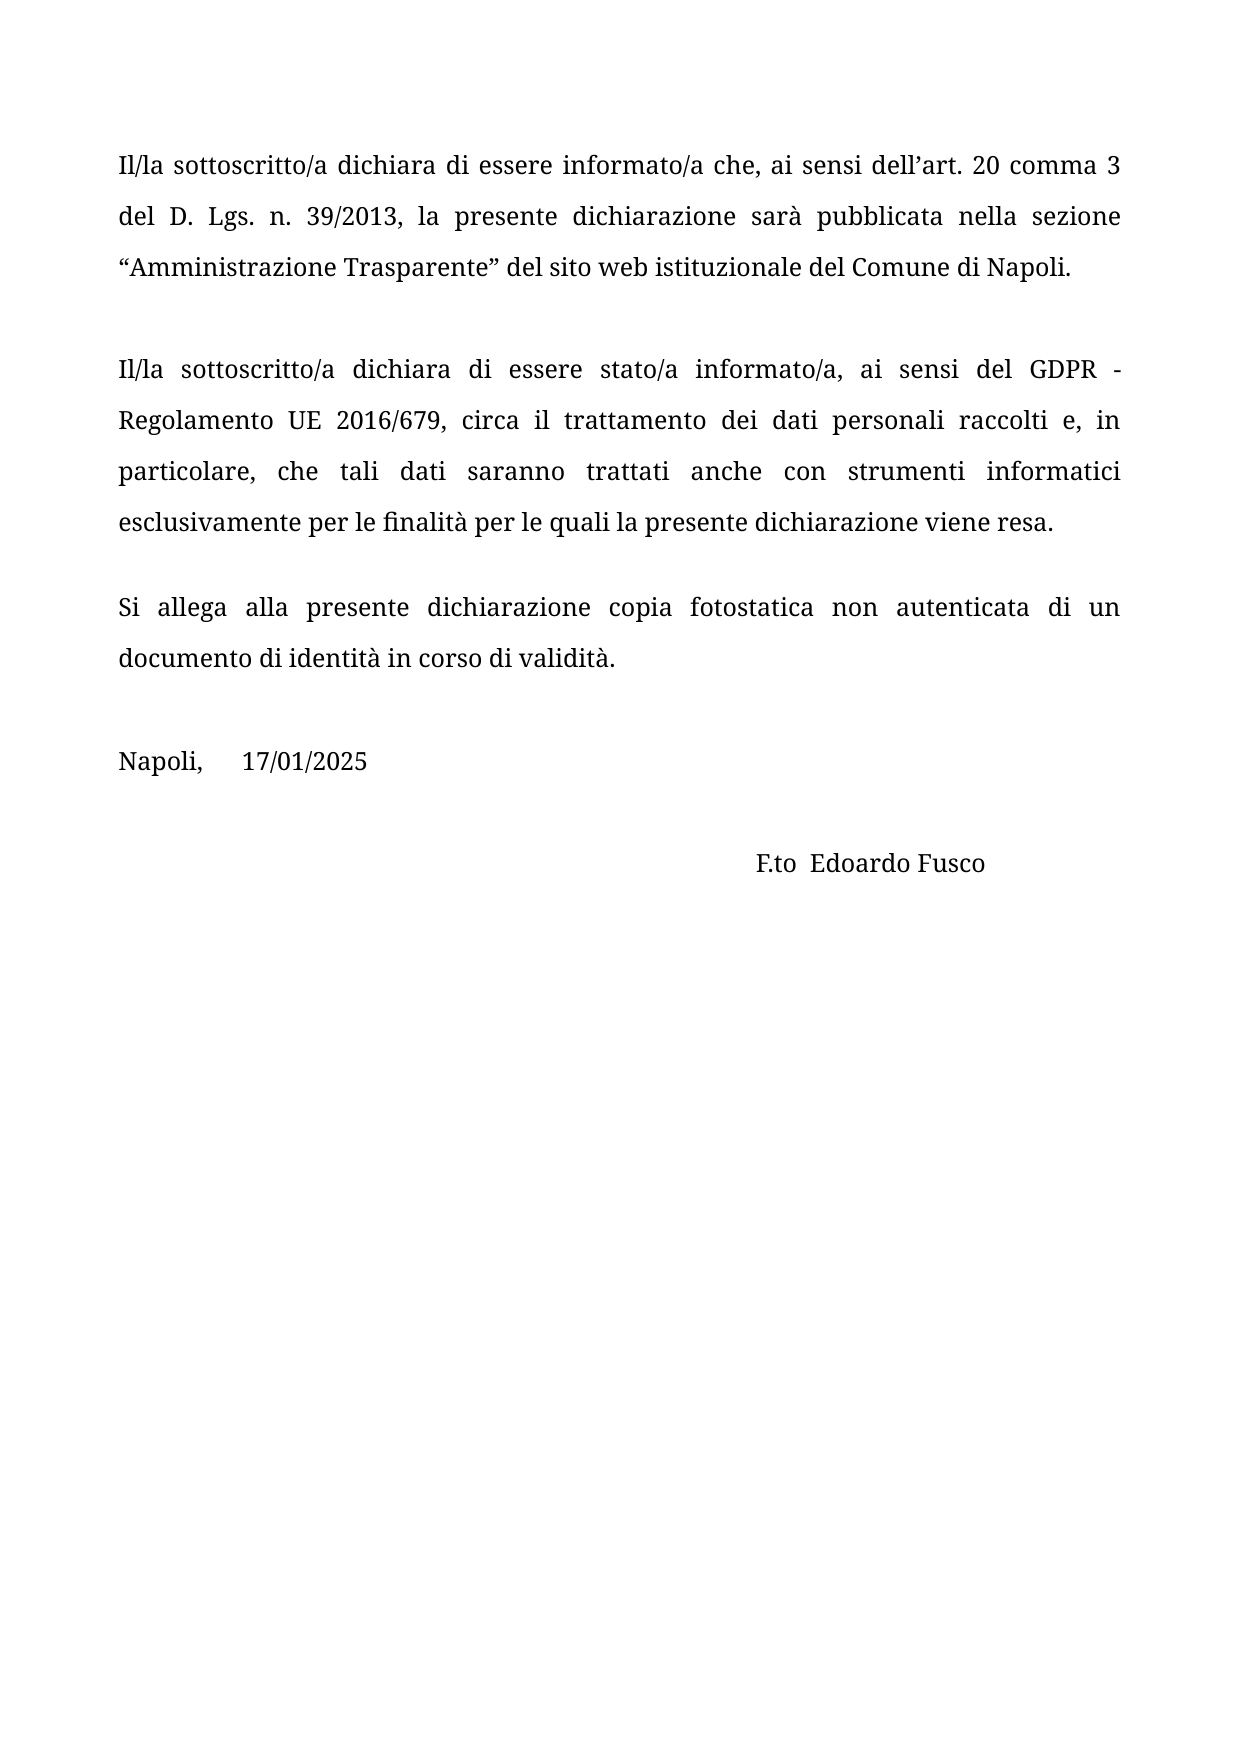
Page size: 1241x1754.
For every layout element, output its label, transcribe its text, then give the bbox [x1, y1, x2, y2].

text Il/la sottoscritto/a dichiara di essere stato/a informato/a, ai sensi del GDPR - Regolamento UE 2016/679, circa il trattamento dei dati personali raccolti e, in particolare, che tali dati saranno trattati anche con strumenti informatici esclusivamente per le finalità per le quali la presente dichiarazione viene resa. [118, 352, 1122, 539]
table_header F.to Edoardo Fusco [616, 743, 1125, 947]
text Si allega alla presente dichiarazione copia fotostatica non autenticata di un documento di identità in corso di validità. [118, 590, 1122, 675]
table_header Napoli, 17/01/2025 [107, 743, 616, 947]
text Il/la sottoscritto/a dichiara di essere informato/a che, ai sensi dell’art. 20 comma 3 del D. Lgs. n. 39/2013, la presente dichiarazione sarà pubblicata nella sezione “Amministrazione Trasparente” del sito web istituzionale del Comune di Napoli. [118, 148, 1122, 284]
